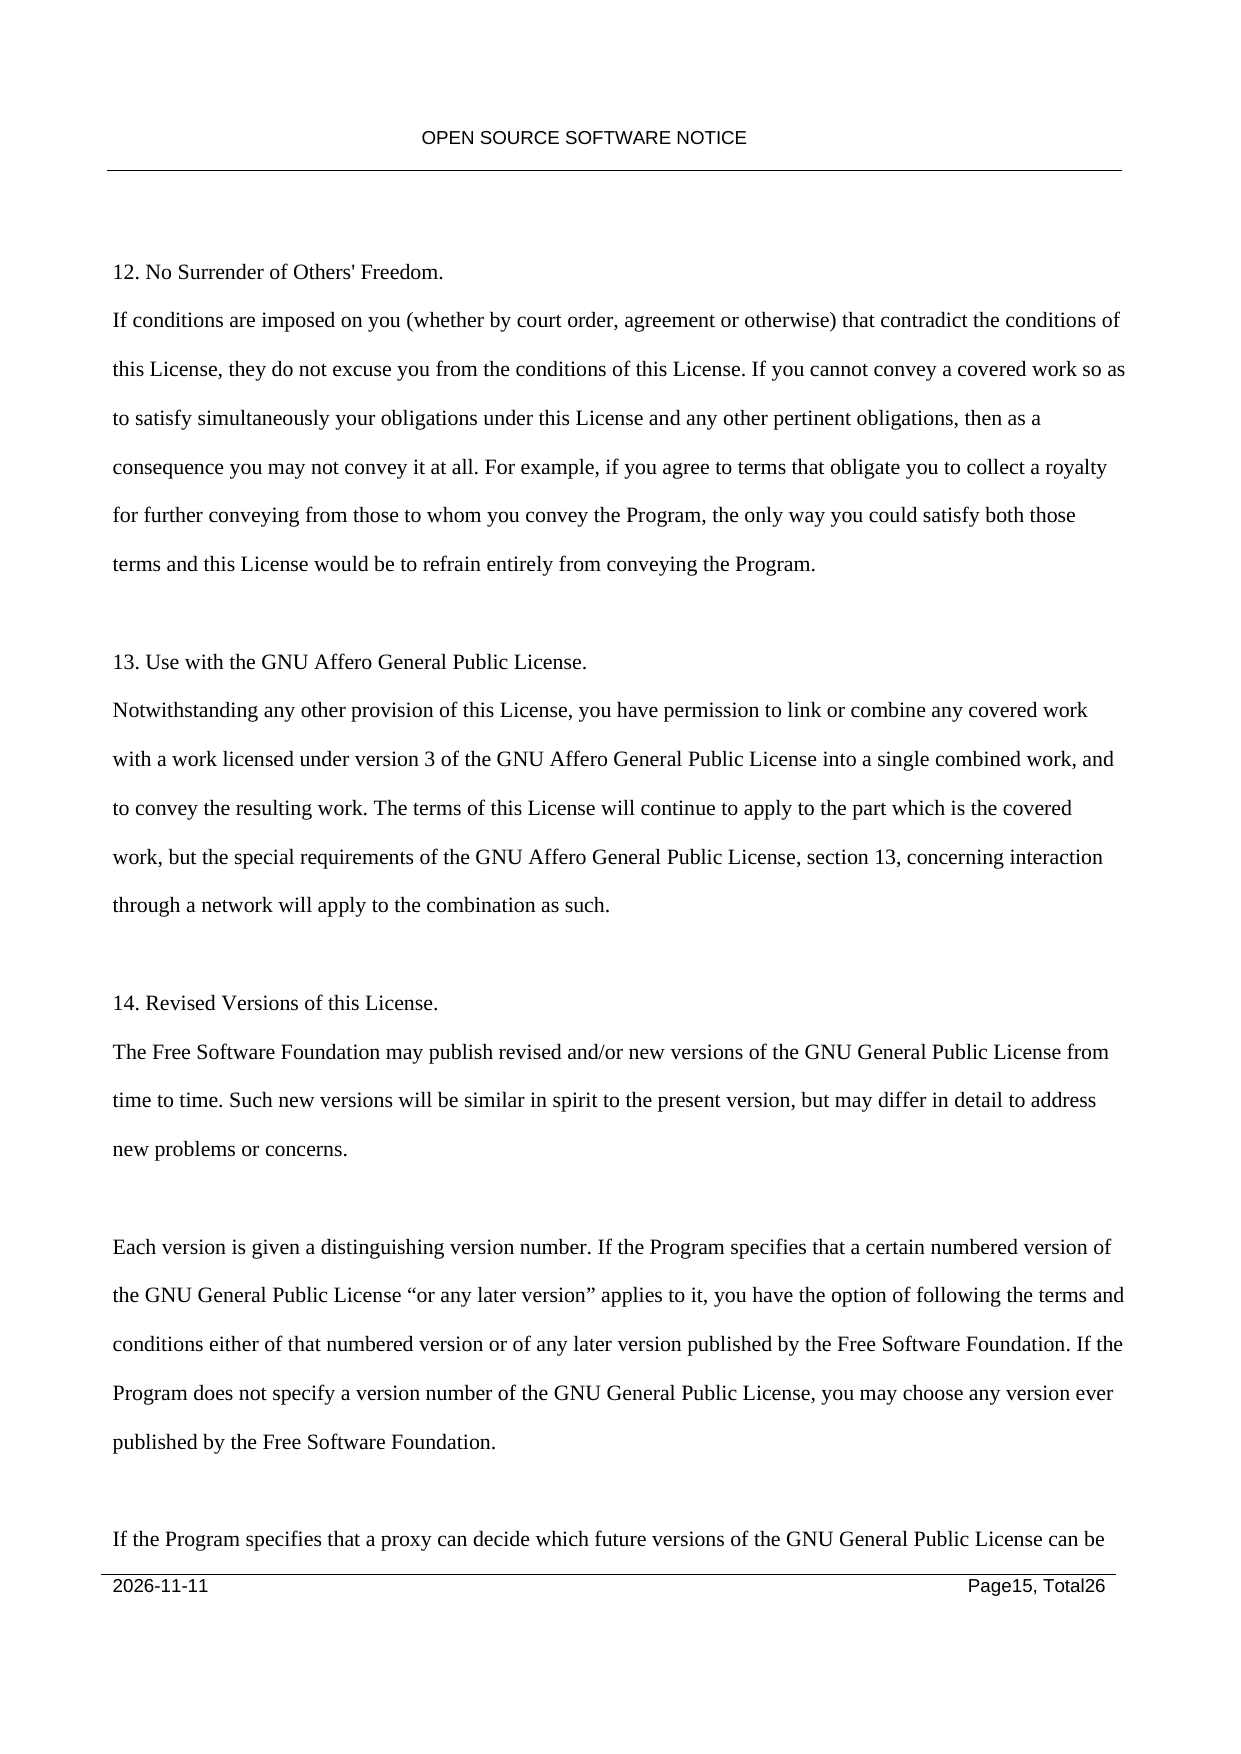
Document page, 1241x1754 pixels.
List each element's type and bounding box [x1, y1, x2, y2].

text [112, 206, 1128, 1555]
